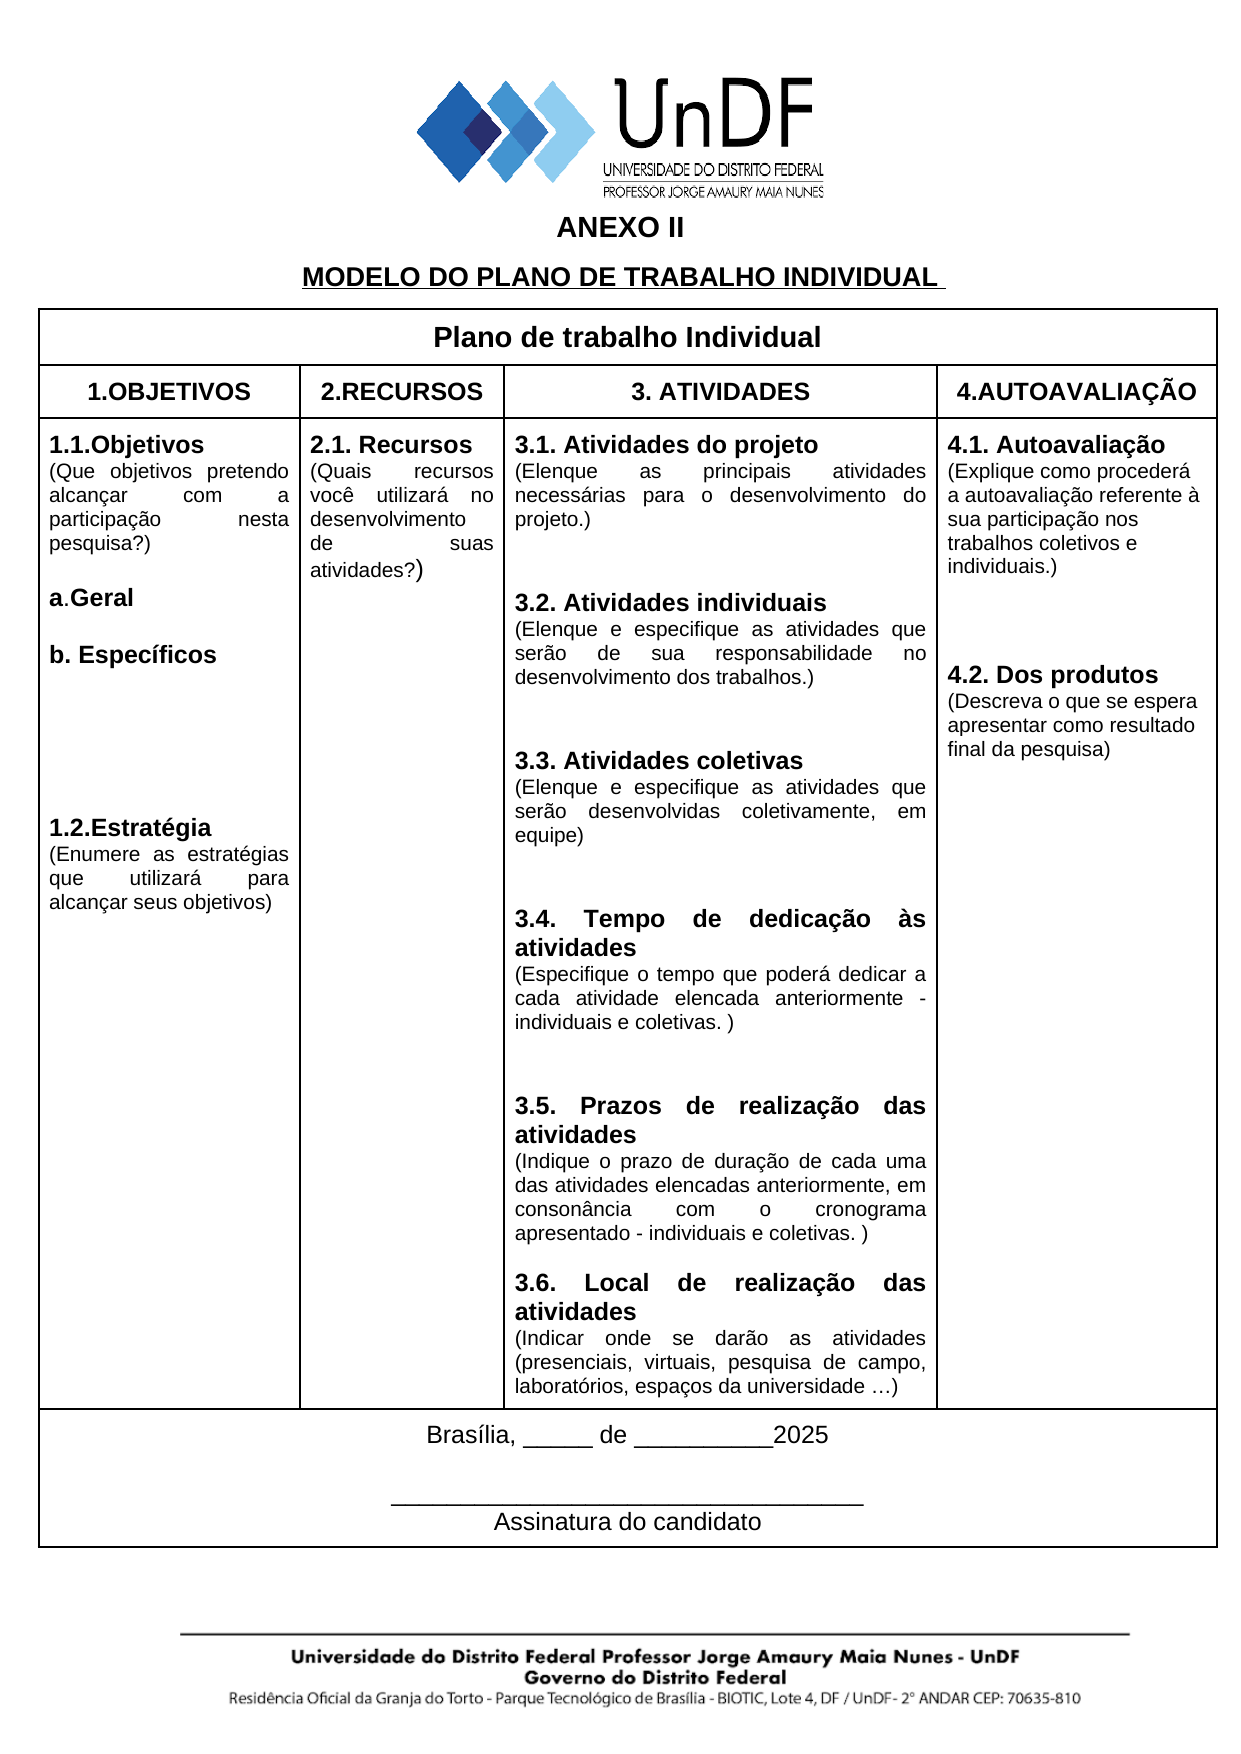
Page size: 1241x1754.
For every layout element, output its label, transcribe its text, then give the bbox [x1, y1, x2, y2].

picture [4, 1626, 1241, 1729]
text ANEXO II [150, 210, 1090, 244]
text MODELO DO PLANO DE TRABALHO INDIVIDUAL [150, 261, 1090, 292]
table_cell 4.AUTOAVALIAÇÃO [938, 366, 1216, 417]
table_cell 4.1. Autoavaliação (Explique como procederá a autoavaliação referente à sua participação nos trabalhos coletivos e individuais.) 4.2. Dos produtos (Descreva o que se espera apresentar como resultado final da pesquisa) [938, 419, 1216, 1408]
table_cell 1.1.Objetivos (Que objetivos pretendo alcançar com a participação nesta pesquisa?) a.Geral b. Específicos 1.2.Estratégia (Enumere as estratégias que utilizará para alcançar seus objetivos) [40, 419, 299, 1408]
table_header Plano de trabalho Individual [40, 310, 1216, 364]
table_cell 1.OBJETIVOS [40, 366, 299, 417]
table_cell 2.RECURSOS [301, 366, 503, 417]
picture [416, 75, 824, 198]
table_cell 2.1. Recursos (Quais recursos você utilizará no desenvolvimento de suas atividades?) [301, 419, 503, 1408]
table_cell 3.1. Atividades do projeto (Elenque as principais atividades necessárias para o desenvolvimento do projeto.) 3.2. Atividades individuais (Elenque e especifique as atividades que serão de sua responsabilidade no desenvolvimento dos trabalhos.) 3.3. Atividades coletivas (Elenque e especifique as atividades que serão desenvolvidas coletivamente, em equipe) 3.4. Tempo de dedicação às atividades (Especifique o tempo que poderá dedicar a cada atividade elencada anteriormente - individuais e coletivas. ) 3.5. Prazos de realização das atividades (Indique o prazo de duração de cada uma das atividades elencadas anteriormente, em consonância com o cronograma apresentado - individuais e coletivas. ) 3.6. Local de realização das atividades (Indicar onde se darão as atividades (presenciais, virtuais, pesquisa de campo, laboratórios, espaços da universidade …) [505, 419, 936, 1408]
table_cell 3. ATIVIDADES [505, 366, 936, 417]
table_cell Brasília, _____ de __________2025 __________________________________ Assinatura do candidato [40, 1410, 1216, 1546]
